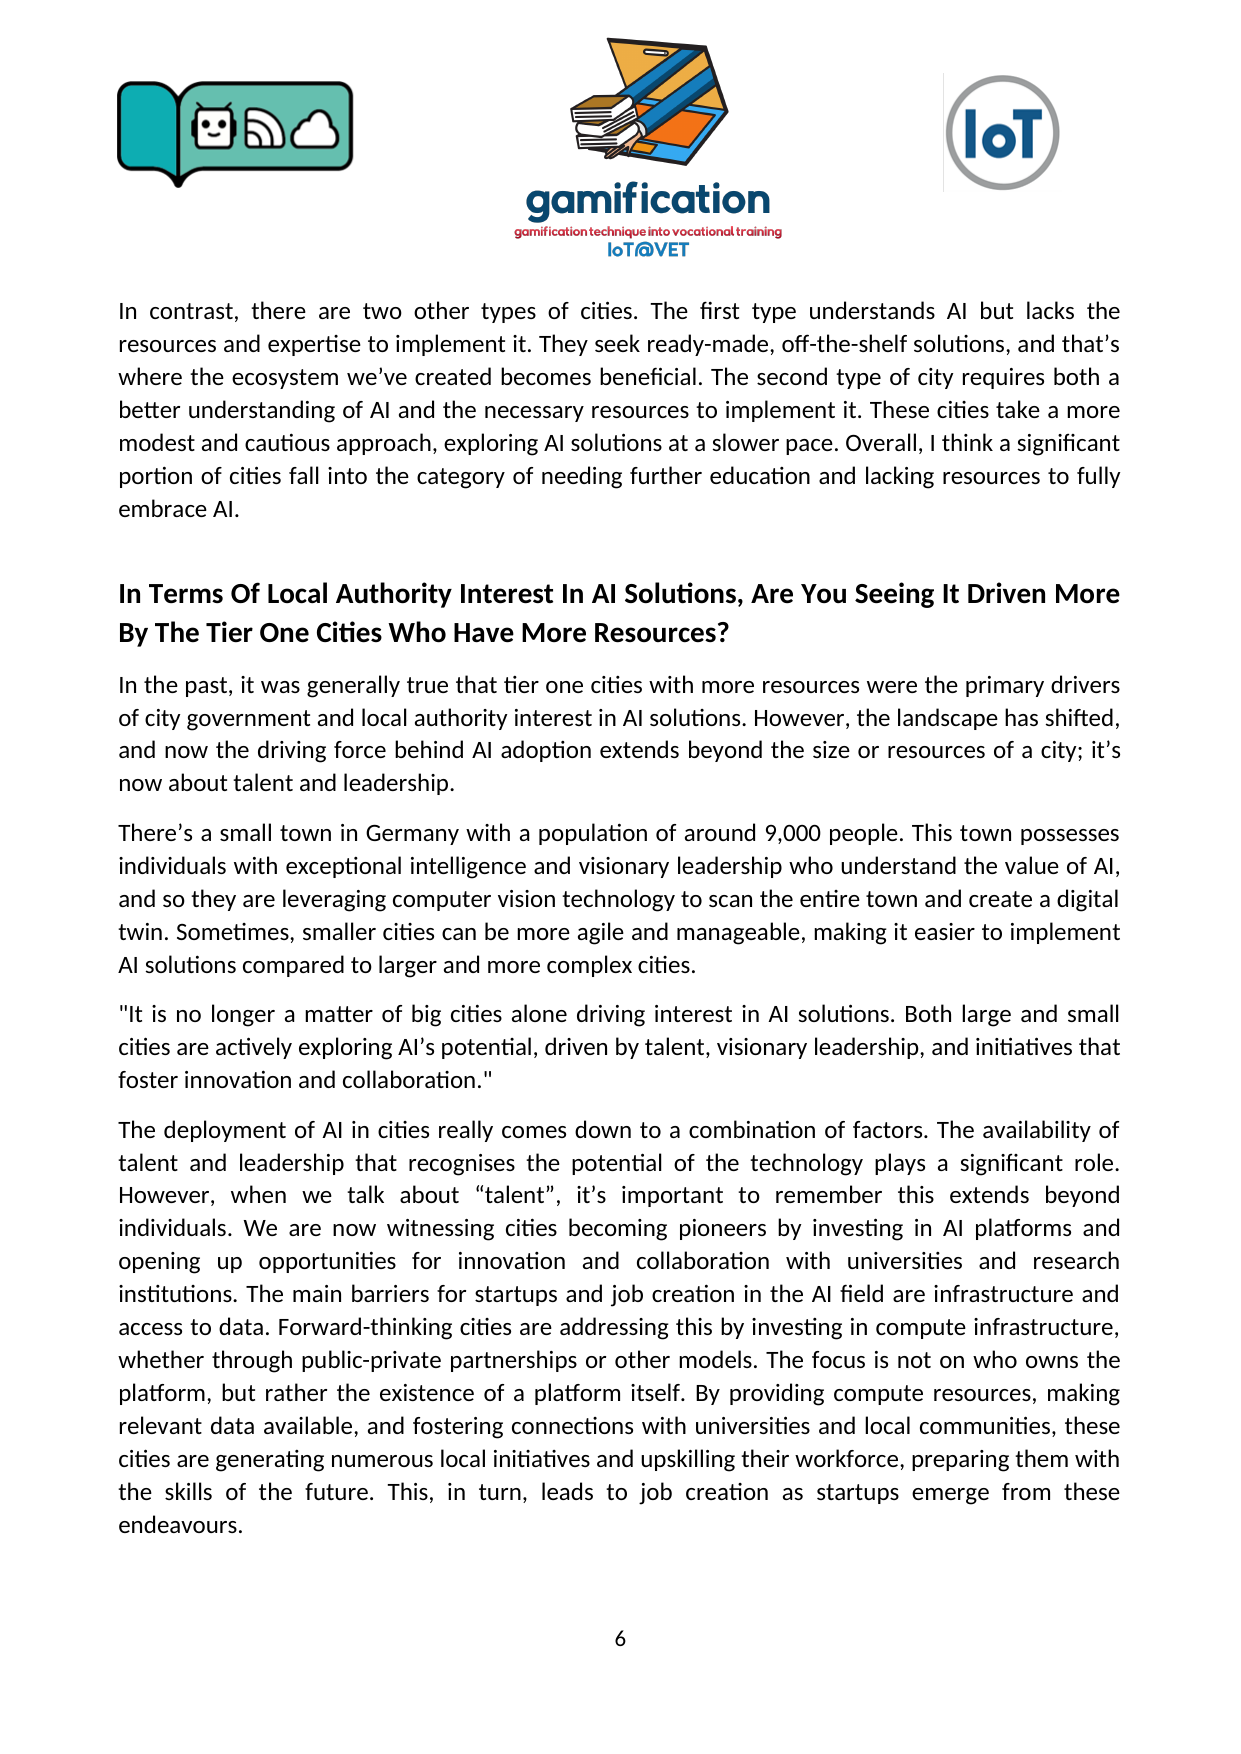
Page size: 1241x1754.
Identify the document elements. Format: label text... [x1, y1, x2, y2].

text In the past, it was generally true that tier one cities with more resources were the primary drivers of city government and local authority interest in AI solutions. However, the landscape has shifted, and now the driving force behind AI adoption extends beyond the size or resources of a city; it’s now about talent and leadership. [118, 669, 1122, 798]
text In Terms Of Local Authority Interest In AI Solutions, Are You Seeing It Driven More By The Tier One Cities Who Have More Resources? [118, 575, 1122, 649]
text There’s a small town in Germany with a population of around 9,000 people. This town possesses individuals with exceptional intelligence and visionary leadership who understand the value of AI, and so they are leveraging computer vision technology to scan the entire town and create a digital twin. Sometimes, smaller cities can be more agile and manageable, making it easier to implement AI solutions compared to larger and more complex cities. [118, 817, 1122, 979]
text "It is no longer a matter of big cities alone driving interest in AI solutions. Both large and small cities are actively exploring AI’s potential, driven by talent, visionary leadership, and initiatives that foster innovation and collaboration." [118, 998, 1122, 1095]
picture [117, 20, 1062, 274]
text In contrast, there are two other types of cities. The first type understands AI but lacks the resources and expertise to implement it. They seek ready-made, off-the-shelf solutions, and that’s where the ecosystem we’ve created becomes beneficial. The second type of city requires both a better understanding of AI and the necessary resources to implement it. These cities take a more modest and cautious approach, exploring AI solutions at a slower pace. Overall, I think a significant portion of cities fall into the category of needing further education and lacking resources to fully embrace AI. [118, 295, 1122, 523]
text The deployment of AI in cities really comes down to a combination of factors. The availability of talent and leadership that recognises the potential of the technology plays a significant role. However, when we talk about “talent”, it’s important to remember this extends beyond individuals. We are now witnessing cities becoming pioneers by investing in AI platforms and opening up opportunities for innovation and collaboration with universities and research institutions. The main barriers for startups and job creation in the AI field are infrastructure and access to data. Forward-thinking cities are addressing this by investing in compute infrastructure, whether through public-private partnerships or other models. The focus is not on who owns the platform, but rather the existence of a platform itself. By providing compute resources, making relevant data available, and fostering connections with universities and local communities, these cities are generating numerous local initiatives and upskilling their workforce, preparing them with the skills of the future. This, in turn, leads to job creation as startups emerge from these endeavours. [118, 1114, 1122, 1539]
